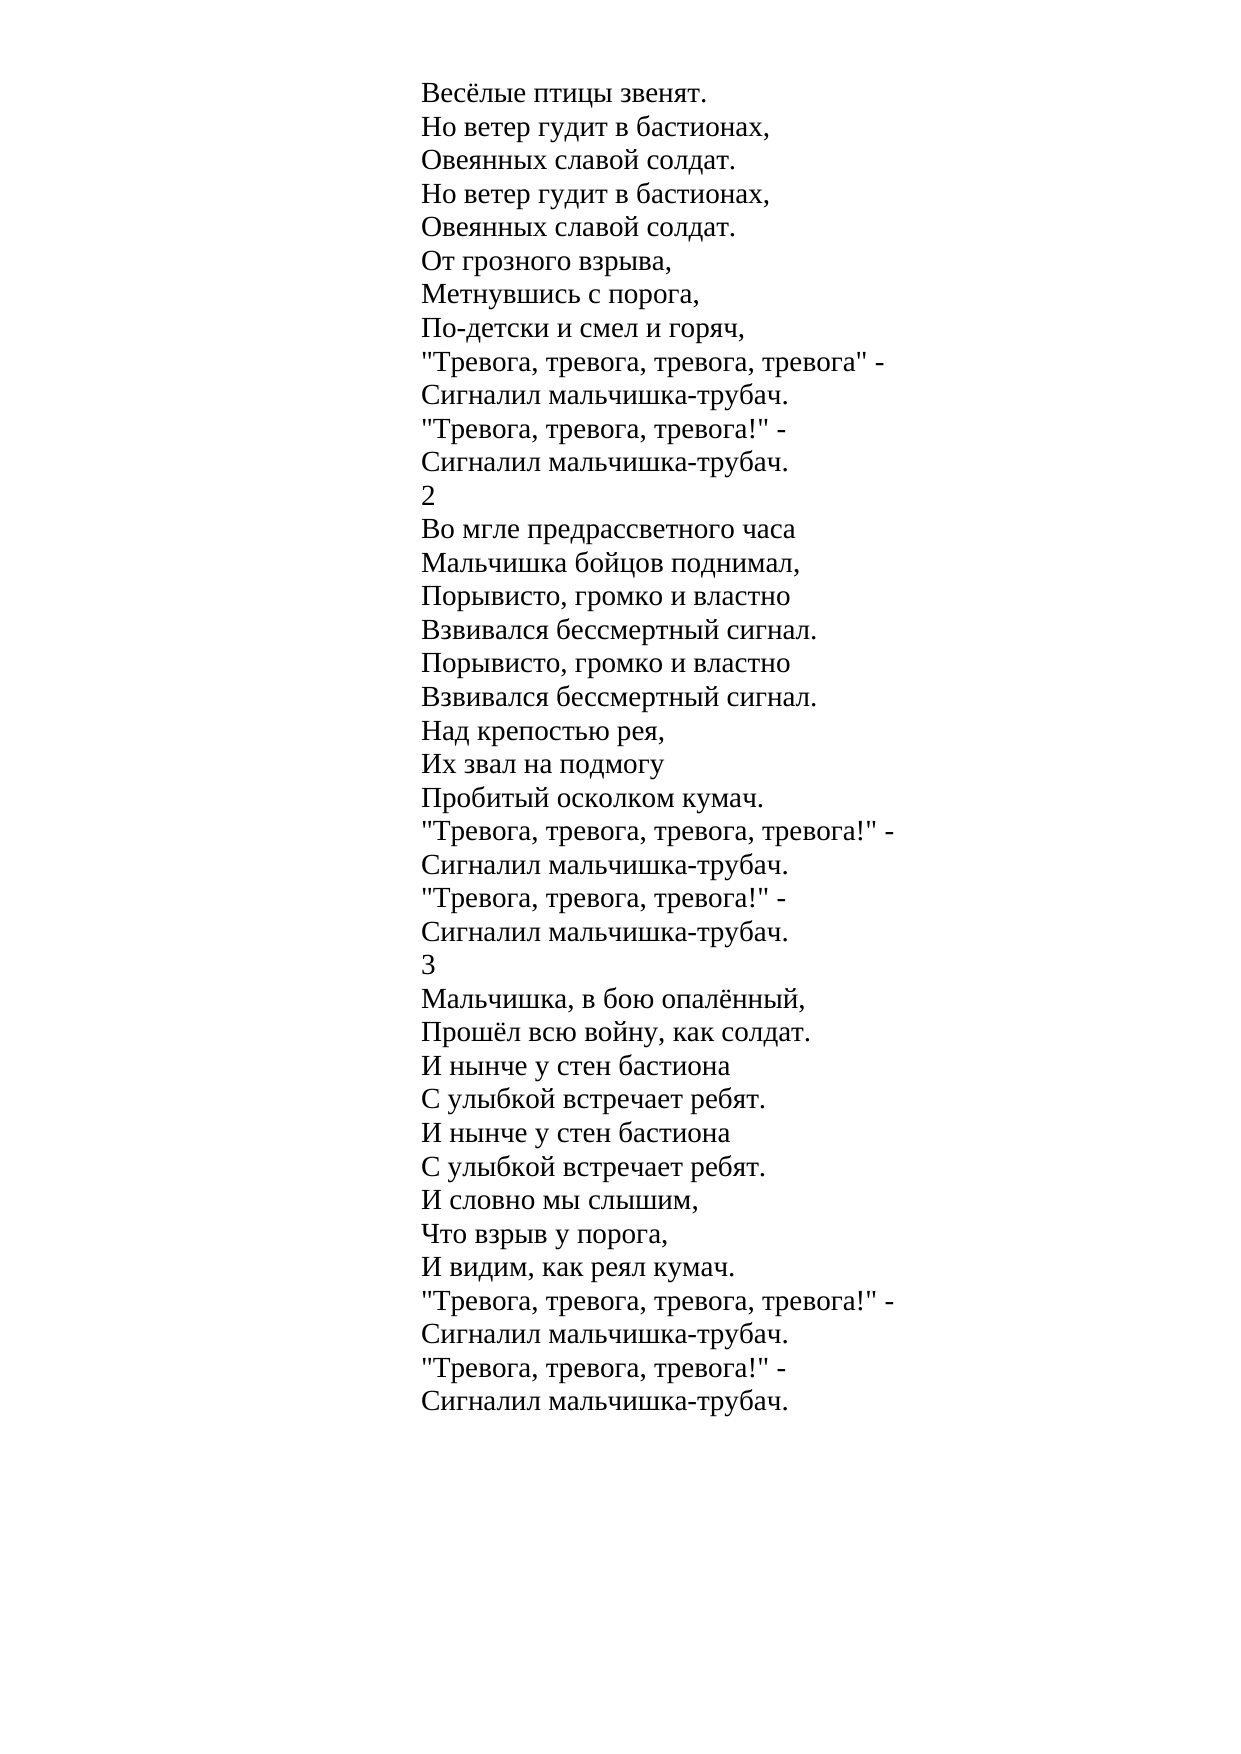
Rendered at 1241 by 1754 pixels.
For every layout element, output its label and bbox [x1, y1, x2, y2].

table_header [419, 74, 909, 1419]
